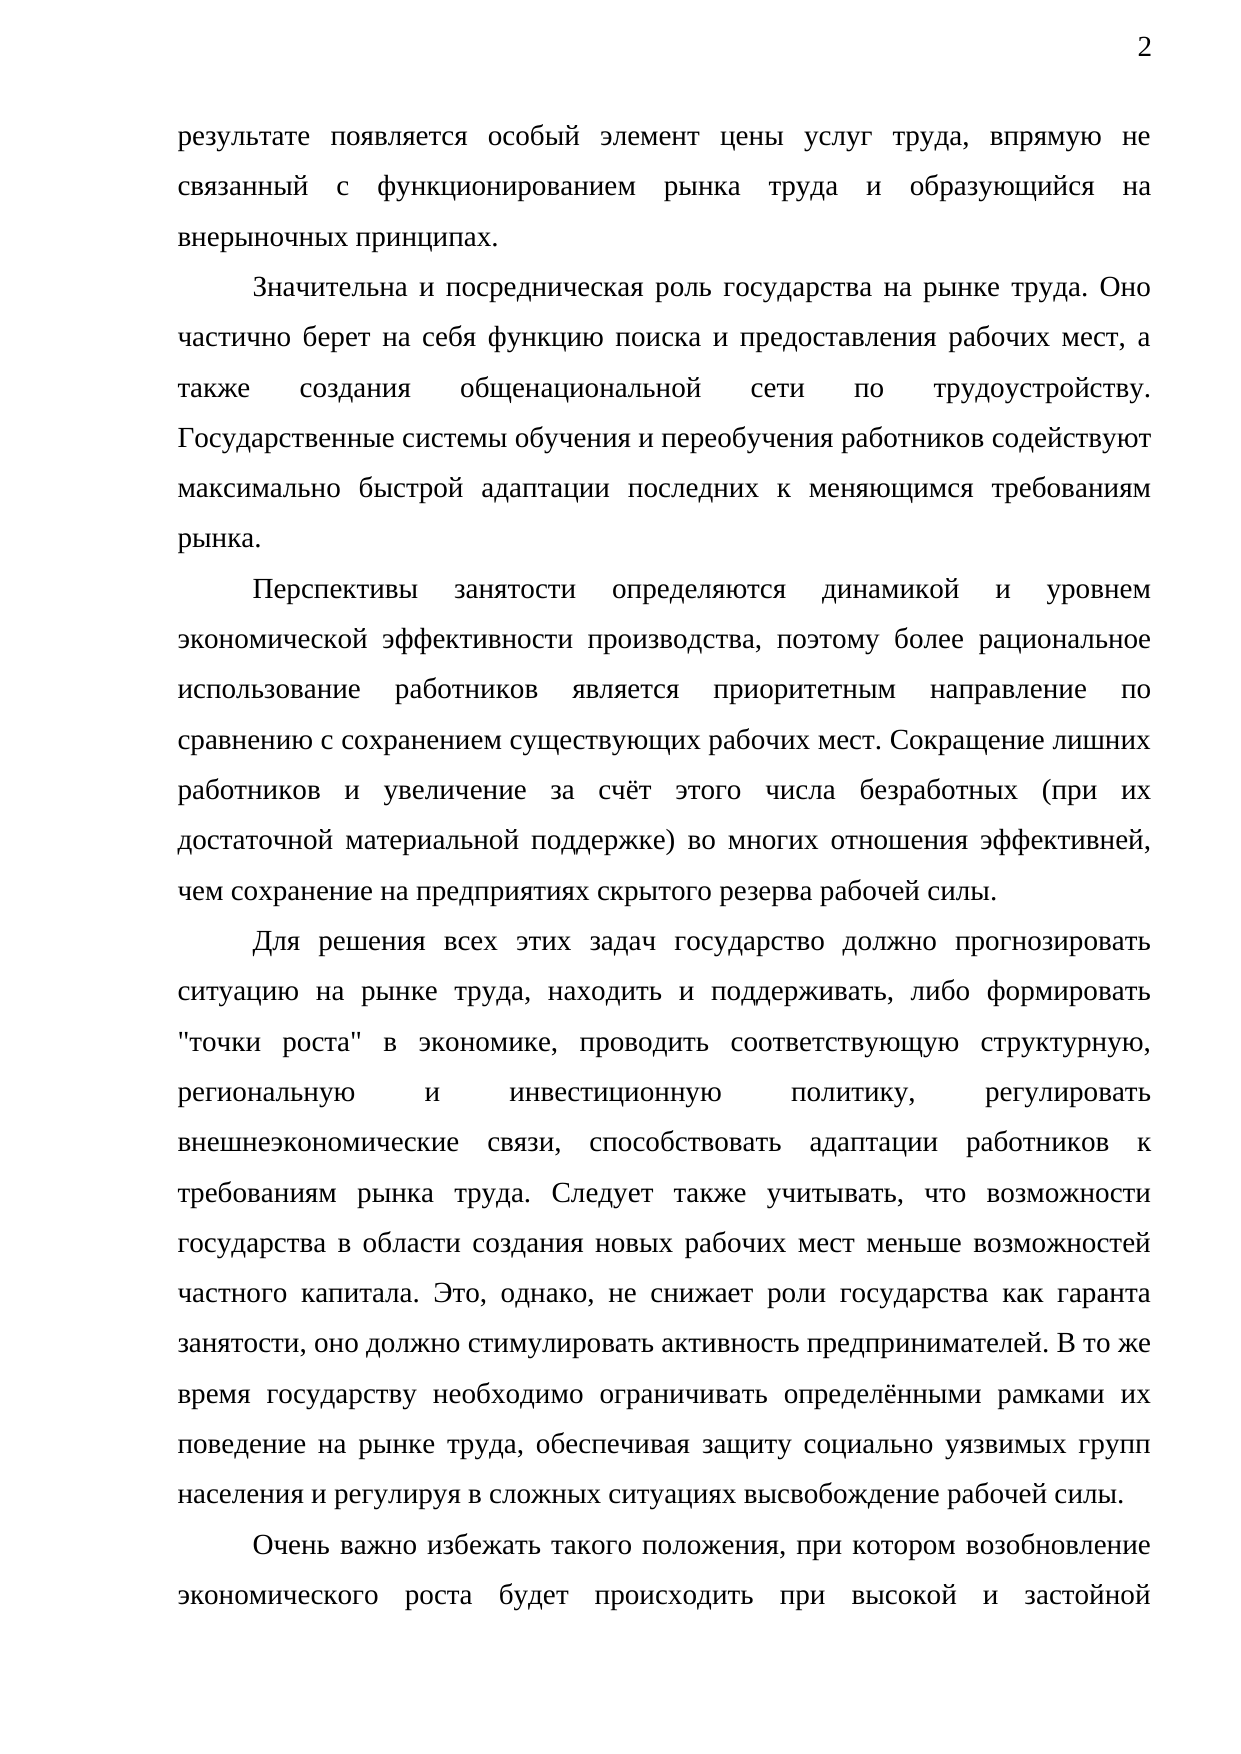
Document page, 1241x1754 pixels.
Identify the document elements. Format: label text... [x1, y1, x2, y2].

text Перспективы занятости определяются динамикой и уровнем экономической эффективности производства, поэтому более рациональное использование работников является приоритетным направление по сравнению с сохранением существующих рабочих мест. Сокращение лишних работников и увеличение за счёт этого числа безработных (при их достаточной материальной поддержке) во многих отношения эффективней, чем сохранение на предприятиях скрытого резерва рабочей силы. [177, 571, 1152, 906]
text Значительна и посредническая роль государства на рынке труда. Оно частично берет на себя функцию поиска и предоставления рабочих мест, а также создания общенациональной сети по трудоустройству. Государственные системы обучения и переобучения работников содействуют максимально быстрой адаптации последних к меняющимся требованиям рынка. [177, 269, 1152, 554]
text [177, 118, 1152, 252]
text Для решения всех этих задач государство должно прогнозировать ситуацию на рынке труда, находить и поддерживать, либо формировать "точки роста" в экономике, проводить соответствующую структурную, региональную и инвестиционную политику, регулировать внешнеэкономические связи, способствовать адаптации работников к требованиям рынка труда. Следует также учитывать, что возможности государства в области создания новых рабочих мест меньше возможностей частного капитала. Это, однако, не снижает роли государства как гаранта занятости, оно должно стимулировать активность предпринимателей. В то же время государству необходимо ограничивать определёнными рамками их поведение на рынке труда, обеспечивая защиту социально уязвимых групп населения и регулируя в сложных ситуациях высвобождение рабочей силы. [177, 923, 1152, 1510]
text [177, 1527, 1152, 1611]
